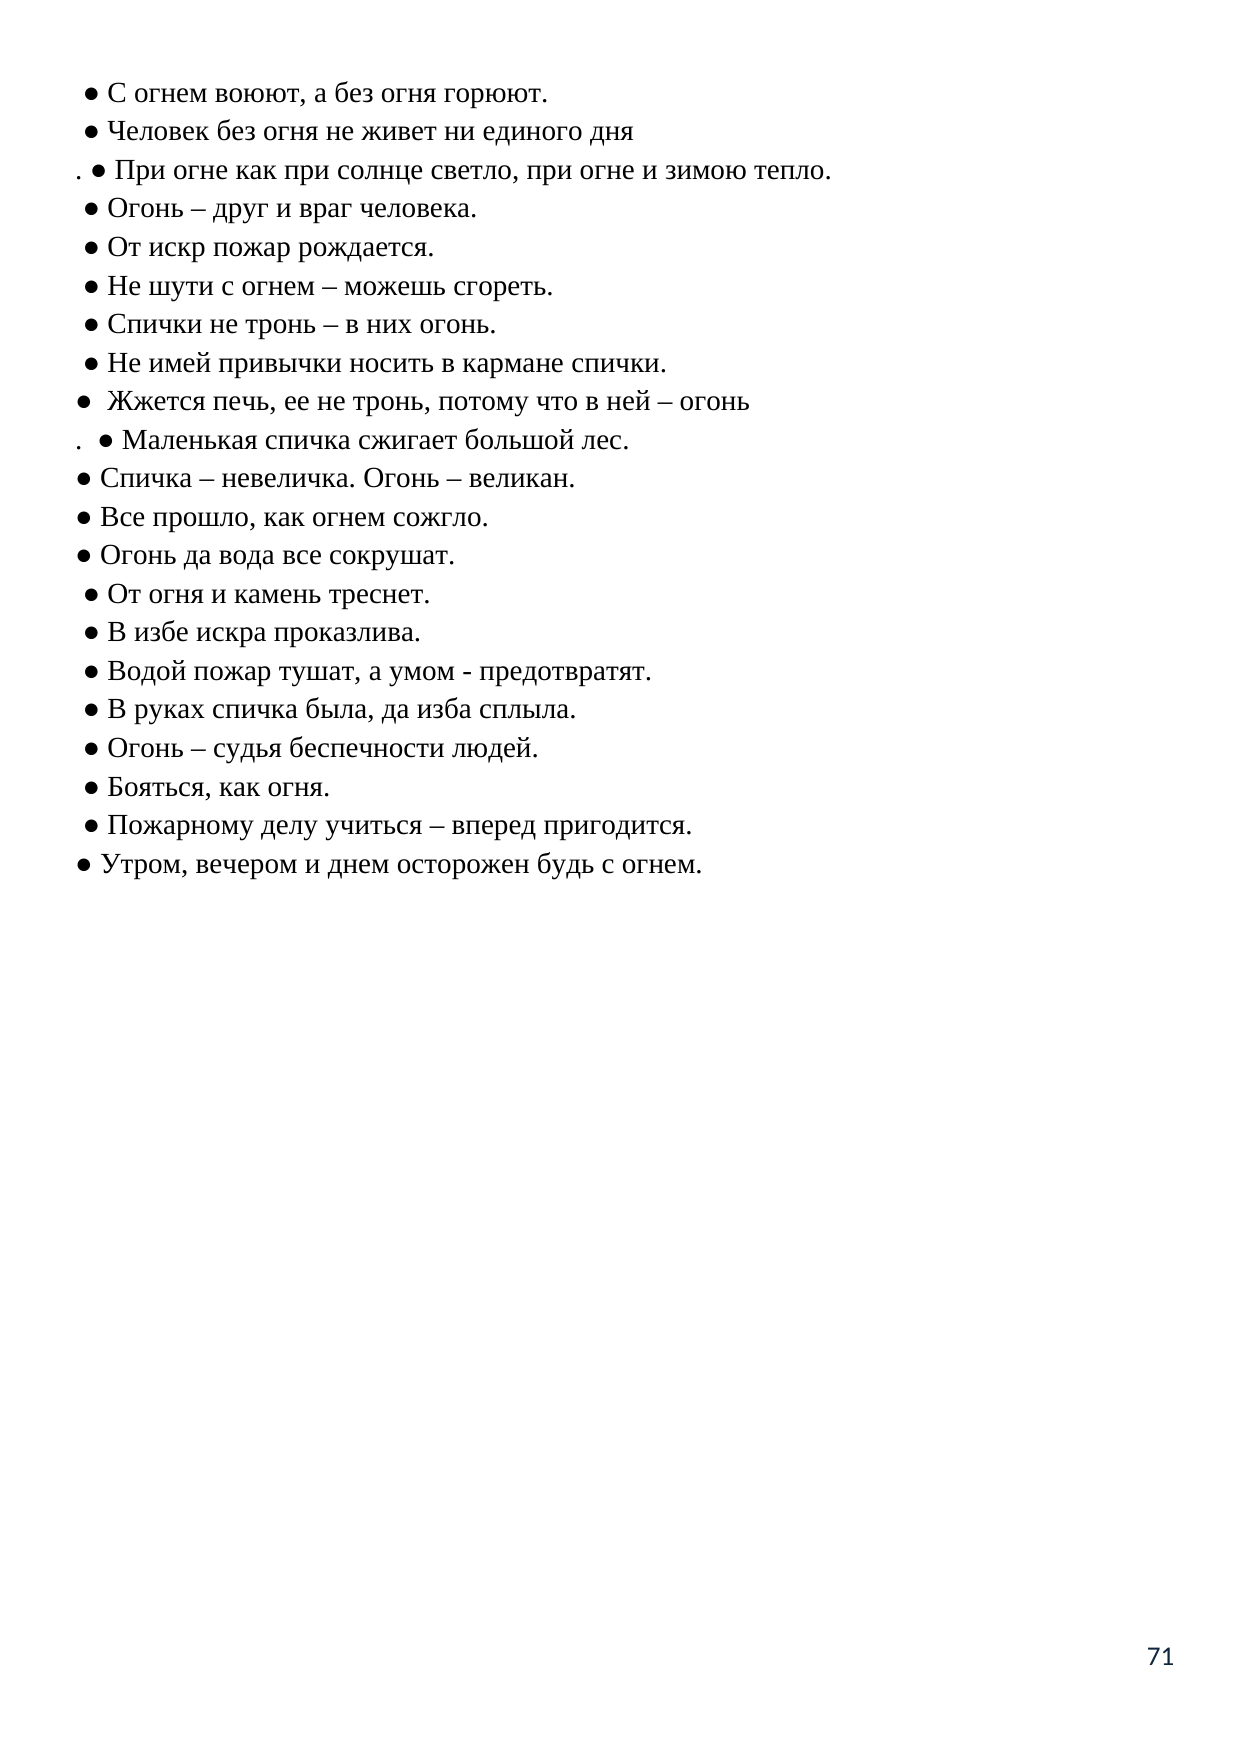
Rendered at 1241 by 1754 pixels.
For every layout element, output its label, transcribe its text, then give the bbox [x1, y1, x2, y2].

text . ● Маленькая спичка сжигает большой лес. [75, 422, 1165, 455]
text ● Не имей привычки носить в кармане спички. [75, 345, 1165, 378]
text ● Спичка – невеличка. Огонь – великан. [75, 460, 1165, 494]
text ● Огонь да вода все сокрушат. [75, 537, 1165, 571]
text ● От искр пожар рождается. [75, 229, 1165, 263]
text ● Человек без огня не живет ни единого дня [75, 113, 1165, 147]
text ● Не шути с огнем – можешь сгореть. [75, 268, 1165, 301]
text ● Жжется печь, ее не тронь, потому что в ней – огонь [75, 383, 1165, 417]
text . ● При огне как при солнце светло, при огне и зимою тепло. [75, 152, 1165, 186]
text ● Водой пожар тушат, а умом - предотвратят. [75, 653, 1165, 687]
text ● Пожарному делу учиться – вперед пригодится. [75, 807, 1165, 841]
text ● В руках спичка была, да изба сплыла. [75, 692, 1165, 725]
text ● Спички не тронь – в них огонь. [75, 306, 1165, 340]
text ● Бояться, как огня. [75, 769, 1165, 802]
text ● Все прошло, как огнем сожгло. [75, 499, 1165, 532]
text ● С огнем воюют, а без огня горюют. [75, 75, 1165, 108]
text ● Огонь – судья беспечности людей. [75, 730, 1165, 764]
text ● От огня и камень треснет. [75, 576, 1165, 609]
text ● Огонь – друг и враг человека. [75, 191, 1165, 224]
text ● В избе искра проказлива. [75, 614, 1165, 648]
text ● Утром, вечером и днем осторожен будь с огнем. [75, 846, 1165, 879]
